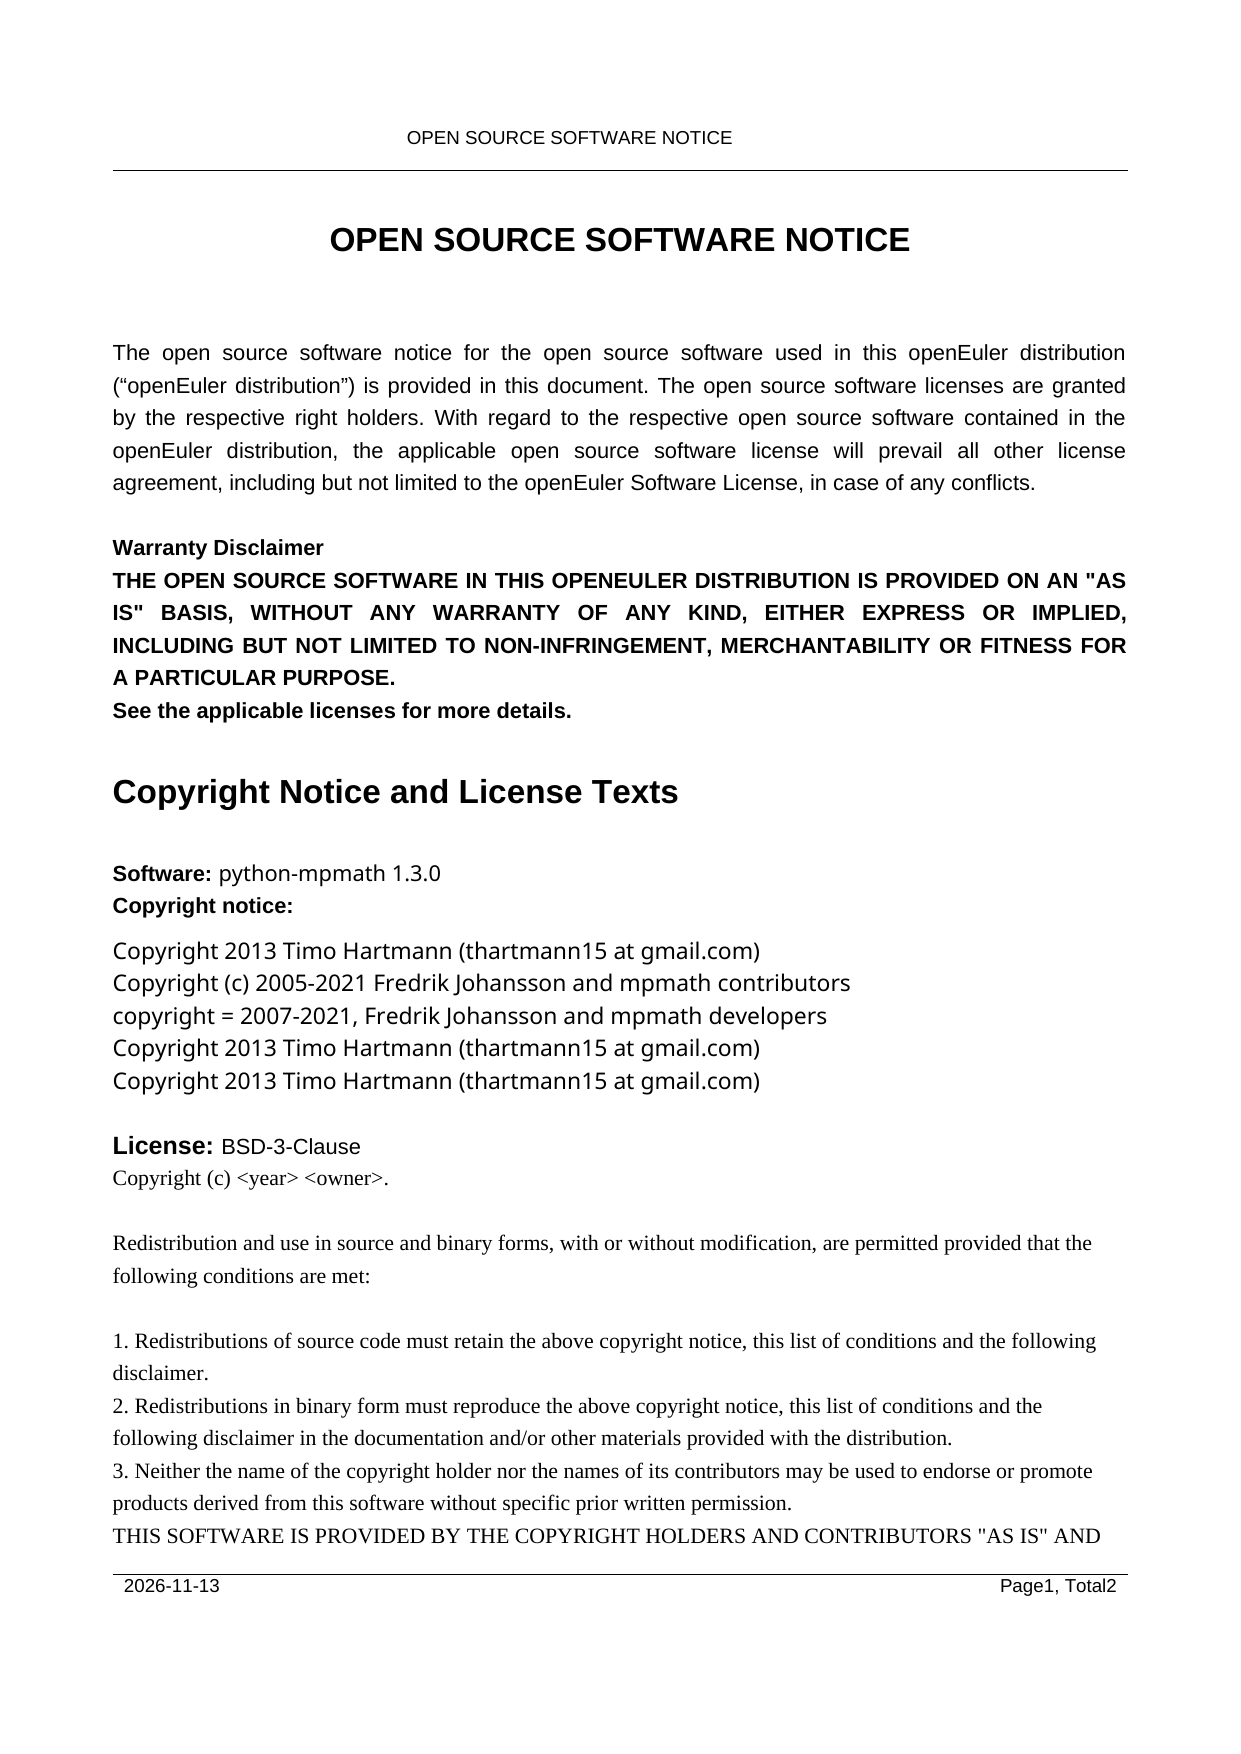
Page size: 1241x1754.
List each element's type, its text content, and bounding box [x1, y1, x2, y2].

text Warranty Disclaimer [112, 531, 1128, 564]
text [112, 1161, 1128, 1551]
text OPEN SOURCE SOFTWARE NOTICE [112, 206, 1128, 271]
text Copyright Notice and License Texts [112, 759, 1128, 824]
text Copyright notice: [112, 889, 1128, 921]
title Software: python-mpmath 1.3.0 [112, 856, 1128, 889]
text License: BSD-3-Clause [112, 1129, 1128, 1161]
text Copyright 2013 Timo Hartmann (thartmann15 at gmail.com) Copyright (c) 2005-2021 Fredrik Johansson and mpmath contributors copyright = 2007-2021, Fredrik Johansson and mpmath developers Copyright 2013 Timo Hartmann (thartmann15 at gmail.com) Copyright 2013 Timo Hartmann (thartmann15 at gmail.com) [112, 934, 1128, 1129]
text The open source software notice for the open source software used in this openEuler distribution (“openEuler distribution”) is provided in this document. The open source software licenses are granted by the respective right holders. With regard to the respective open source software contained in the openEuler distribution, the applicable open source software license will prevail all other license agreement, including but not limited to the openEuler Software License, in case of any conflicts. [112, 336, 1128, 499]
text THE OPEN SOURCE SOFTWARE IN THIS OPENEULER DISTRIBUTION IS PROVIDED ON AN "AS IS" BASIS, WITHOUT ANY WARRANTY OF ANY KIND, EITHER EXPRESS OR IMPLIED, INCLUDING BUT NOT LIMITED TO NON-INFRINGEMENT, MERCHANTABILITY OR FITNESS FOR A PARTICULAR PURPOSE. See the applicable licenses for more details. [112, 564, 1128, 726]
